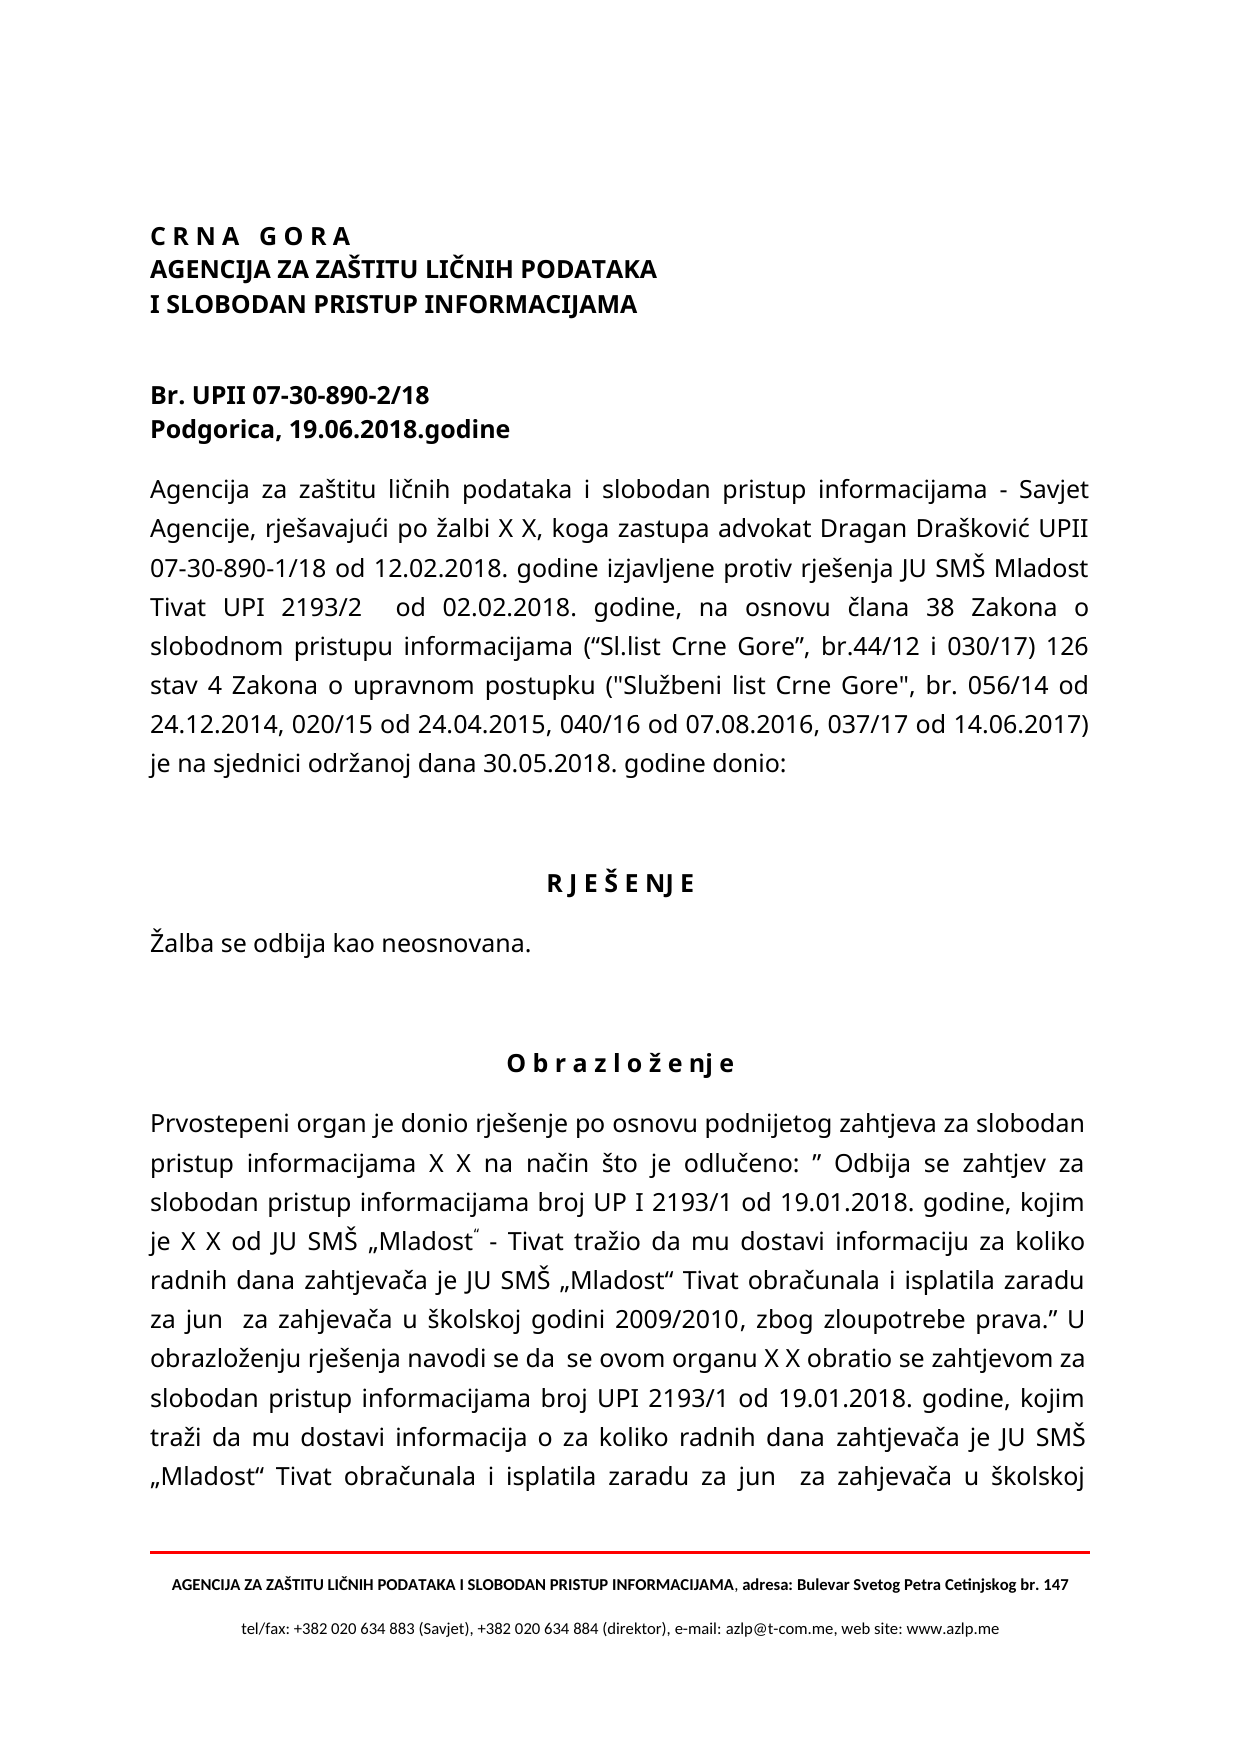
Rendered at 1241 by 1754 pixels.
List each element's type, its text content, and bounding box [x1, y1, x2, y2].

text R J E Š E NJ E [150, 866, 1090, 900]
text I SLOBODAN PRISTUP INFORMACIJAMA [150, 286, 1090, 320]
text Agencija za zaštitu ličnih podataka i slobodan pristup informacijama - Savjet Agencije, rješavajući po žalbi X X, koga zastupa advokat Dragan Drašković UPII 07-30-890-1/18 od 12.02.2018. godine izjavljene protiv rješenja JU SMŠ Mladost Tivat UPI 2193/2 od 02.02.2018. godine, na osnovu člana 38 Zakona o slobodnom pristupu informacijama (“Sl.list Crne Gore”, br.44/12 i 030/17) 126 stav 4 Zakona o upravnom postupku ("Službeni list Crne Gore", br. 056/14 od 24.12.2014, 020/15 od 24.04.2015, 040/16 od 07.08.2016, 037/17 od 14.06.2017) je na sjednici održanoj dana 30.05.2018. godine donio: [150, 472, 1090, 780]
text Br. UPII 07-30-890-2/18 [150, 378, 1090, 412]
text C R N A G O R A [150, 218, 1090, 252]
text Podgorica, 19.06.2018.godine [150, 412, 1090, 446]
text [150, 1106, 1086, 1493]
text O b r a z l o ž e nj e [150, 1046, 1090, 1080]
text Žalba se odbija kao neosnovana. [150, 926, 1090, 960]
text AGENCIJA ZA ZAŠTITU LIČNIH PODATAKA [150, 252, 1090, 286]
